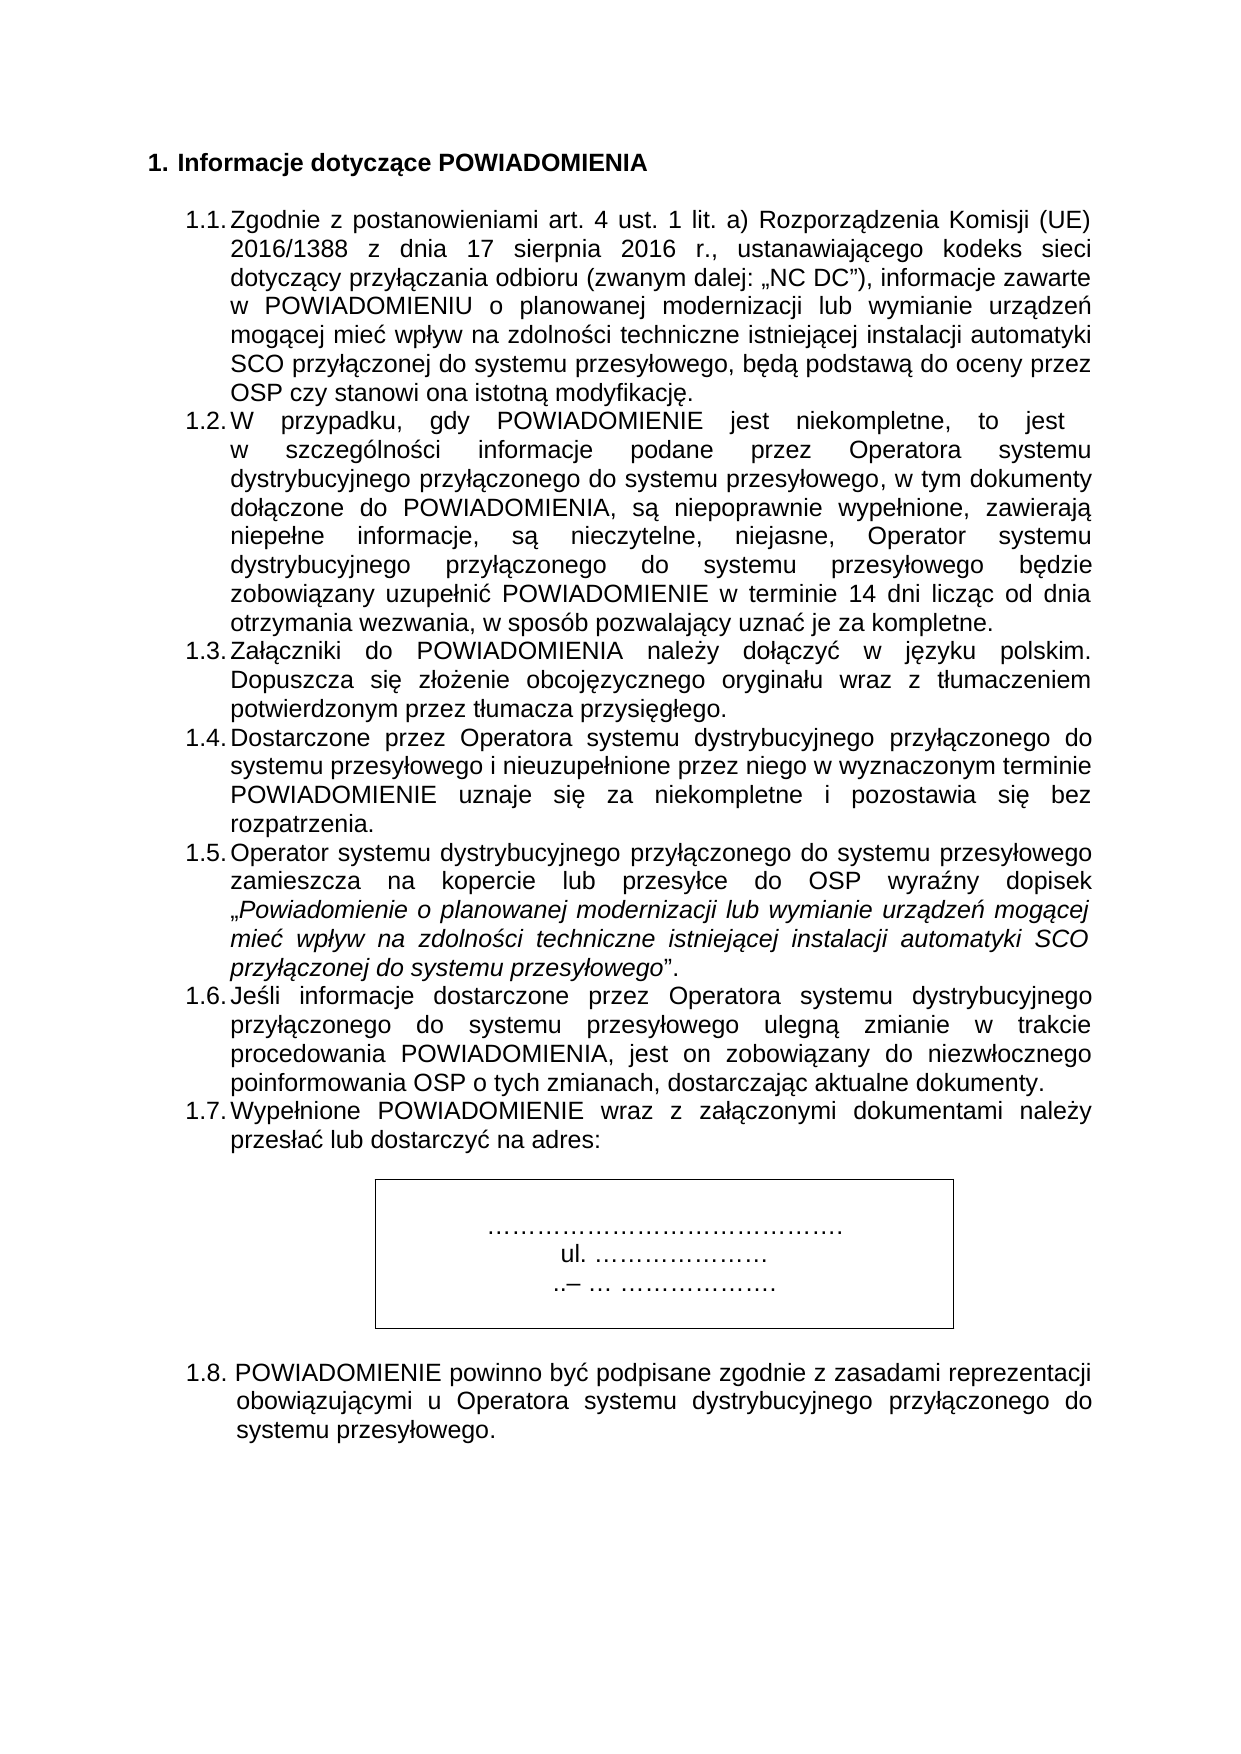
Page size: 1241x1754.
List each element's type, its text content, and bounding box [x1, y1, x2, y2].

list Wypełnione POWIADOMIENIE wraz z załączonymi dokumentami należy przesłać lub dostarczyć na adres: [185, 1096, 1093, 1154]
text 1.8. POWIADOMIENIE powinno być podpisane zgodnie z zasadami reprezentacji obowiązującymi u Operatora systemu dystrybucyjnego przyłączonego do systemu przesyłowego. [186, 1358, 1093, 1444]
text ..– … ………………. [376, 1265, 953, 1297]
list Jeśli informacje dostarczone przez Operatora systemu dystrybucyjnego przyłączonego do systemu przesyłowego ulegną zmianie w trakcie procedowania POWIADOMIENIA, jest on zobowiązany do niezwłocznego poinformowania OSP o tych zmianach, dostarczając aktualne dokumenty. [185, 981, 1093, 1096]
list Zgodnie z postanowieniami art. 4 ust. 1 lit. a) Rozporządzenia Komisji (UE) 2016/1388 z dnia 17 sierpnia 2016 r., ustanawiającego kodeks sieci dotyczący przyłączania odbioru (zwanym dalej: „NC DC”), informacje zawarte w POWIADOMIENIU o planowanej modernizacji lub wymianie urządzeń mogącej mieć wpływ na zdolności techniczne istniejącej instalacji automatyki SCO przyłączonej do systemu przesyłowego, będą podstawą do oceny przez OSP czy stanowi ona istotną modyfikację. [185, 205, 1093, 406]
text ……………………………………. [376, 1208, 953, 1236]
text ul. ………………… [376, 1236, 953, 1265]
list Informacje dotyczące POWIADOMIENIA [148, 148, 1093, 176]
list Dostarczone przez Operatora systemu dystrybucyjnego przyłączonego do systemu przesyłowego i nieuzupełnione przez niego w wyznaczonym terminie POWIADOMIENIE uznaje się za niekompletne i pozostawia się bez rozpatrzenia. [185, 723, 1093, 838]
list W przypadku, gdy POWIADOMIENIE jest niekompletne, to jest w szczególności informacje podane przez Operatora systemu dystrybucyjnego przyłączonego do systemu przesyłowego, w tym dokumenty dołączone do POWIADOMIENIA, są niepoprawnie wypełnione, zawierają niepełne informacje, są nieczytelne, niejasne, Operator systemu dystrybucyjnego przyłączonego do systemu przesyłowego będzie zobowiązany uzupełnić POWIADOMIENIE w terminie 14 dni licząc od dnia otrzymania wezwania, w sposób pozwalający uznać je za kompletne. [185, 406, 1093, 636]
list Załączniki do POWIADOMIENIA należy dołączyć w języku polskim. Dopuszcza się złożenie obcojęzycznego oryginału wraz z tłumaczeniem potwierdzonym przez tłumacza przysięgłego. [185, 636, 1093, 723]
list Operator systemu dystrybucyjnego przyłączonego do systemu przesyłowego zamieszcza na kopercie lub przesyłce do OSP wyraźny dopisek „Powiadomienie o planowanej modernizacji lub wymianie urządzeń mogącej mieć wpływ na zdolności techniczne istniejącej instalacji automatyki SCO przyłączonej do systemu przesyłowego”. [185, 838, 1093, 981]
